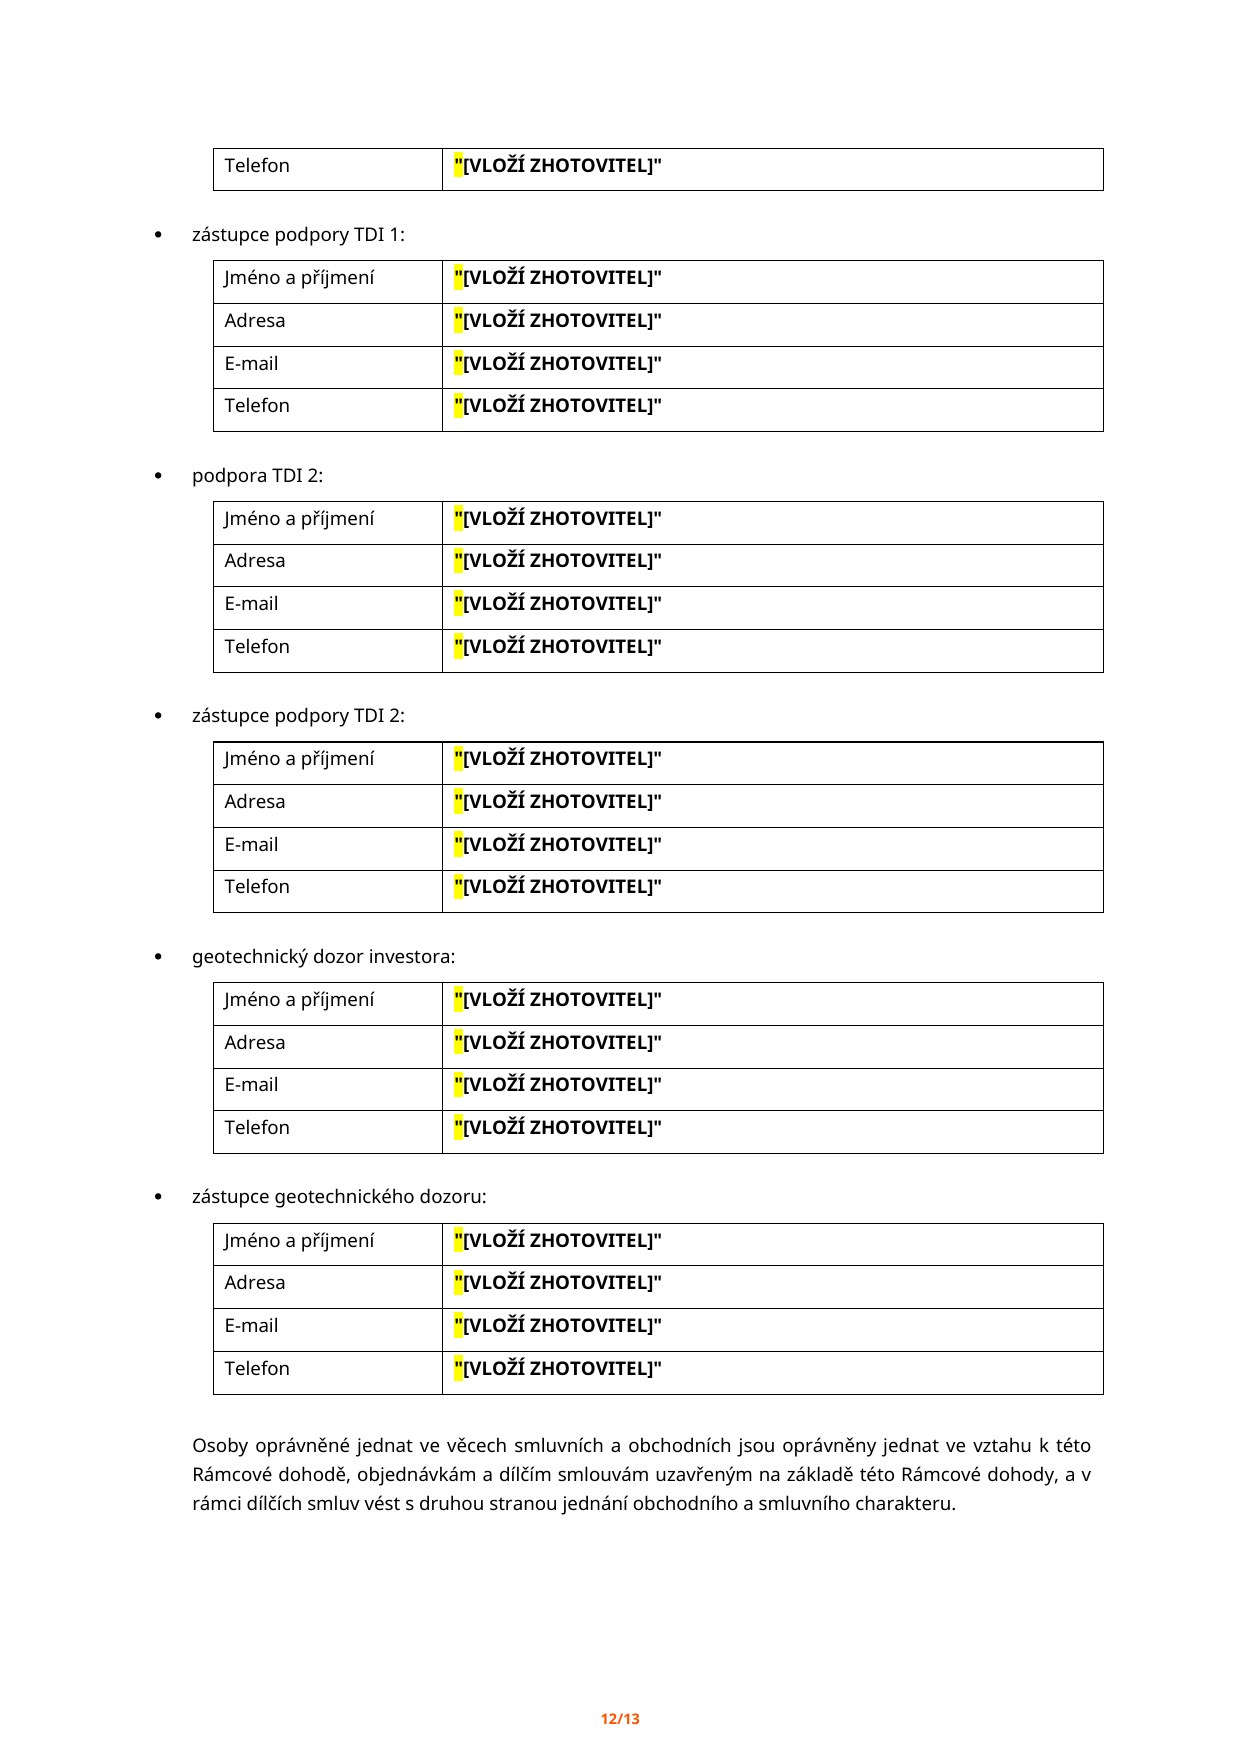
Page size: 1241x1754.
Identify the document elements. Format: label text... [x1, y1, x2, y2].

table_header [443, 983, 1103, 1025]
table_cell [443, 149, 1103, 190]
table_cell [443, 1111, 1103, 1153]
text Osoby oprávněné jednat ve věcech smluvních a obchodních jsou oprávněny jednat ve vztahu k této Rámcové dohodě, objednávkám a dílčím smlouvám uzavřeným na základě této Rámcové dohody, a v rámci dílčích smluv vést s druhou stranou jednání obchodního a smluvního charakteru. [192, 1432, 1093, 1516]
list podpora TDI 2: [155, 457, 1093, 488]
table_cell Telefon [214, 1111, 442, 1153]
table_cell [443, 1069, 1103, 1110]
table_cell [443, 785, 1103, 827]
table_cell [443, 304, 1103, 346]
table_cell Telefon [214, 149, 442, 190]
table_cell Adresa [214, 785, 442, 827]
table_cell Adresa [214, 1026, 442, 1067]
table_cell [443, 1309, 1103, 1351]
table_cell Adresa [214, 304, 442, 346]
table_cell [443, 389, 1103, 431]
table_header Jméno a příjmení [214, 261, 442, 303]
table_cell [443, 871, 1103, 912]
table_cell [443, 545, 1103, 586]
table_cell Adresa [214, 545, 442, 586]
list geotechnický dozor investora: [155, 938, 1093, 969]
table_cell Telefon [214, 871, 442, 912]
table_cell [443, 828, 1103, 869]
table_header Jméno a příjmení [214, 502, 442, 543]
table_header Jméno a příjmení [214, 1224, 442, 1265]
table_cell [443, 630, 1103, 672]
table_cell E-mail [214, 828, 442, 869]
table_cell Telefon [214, 1352, 442, 1393]
table_cell [443, 587, 1103, 629]
table_header [443, 502, 1103, 543]
list zástupce geotechnického dozoru: [155, 1179, 1093, 1210]
table_cell [443, 347, 1103, 388]
table_cell [443, 1026, 1103, 1067]
table_header Jméno a příjmení [214, 743, 442, 784]
table_cell Telefon [214, 389, 442, 431]
table_cell [443, 1352, 1103, 1393]
table_cell [443, 1266, 1103, 1308]
list zástupce podpory TDI 2: [155, 698, 1093, 729]
table_cell Adresa [214, 1266, 442, 1308]
table_header [443, 261, 1103, 303]
table_cell E-mail [214, 587, 442, 629]
table_header [443, 1224, 1103, 1265]
table_cell E-mail [214, 347, 442, 388]
table_cell Telefon [214, 630, 442, 672]
list zástupce podpory TDI 1: [155, 216, 1093, 248]
table_cell E-mail [214, 1069, 442, 1110]
table_header Jméno a příjmení [214, 983, 442, 1025]
table_header [443, 743, 1103, 784]
table_cell E-mail [214, 1309, 442, 1351]
